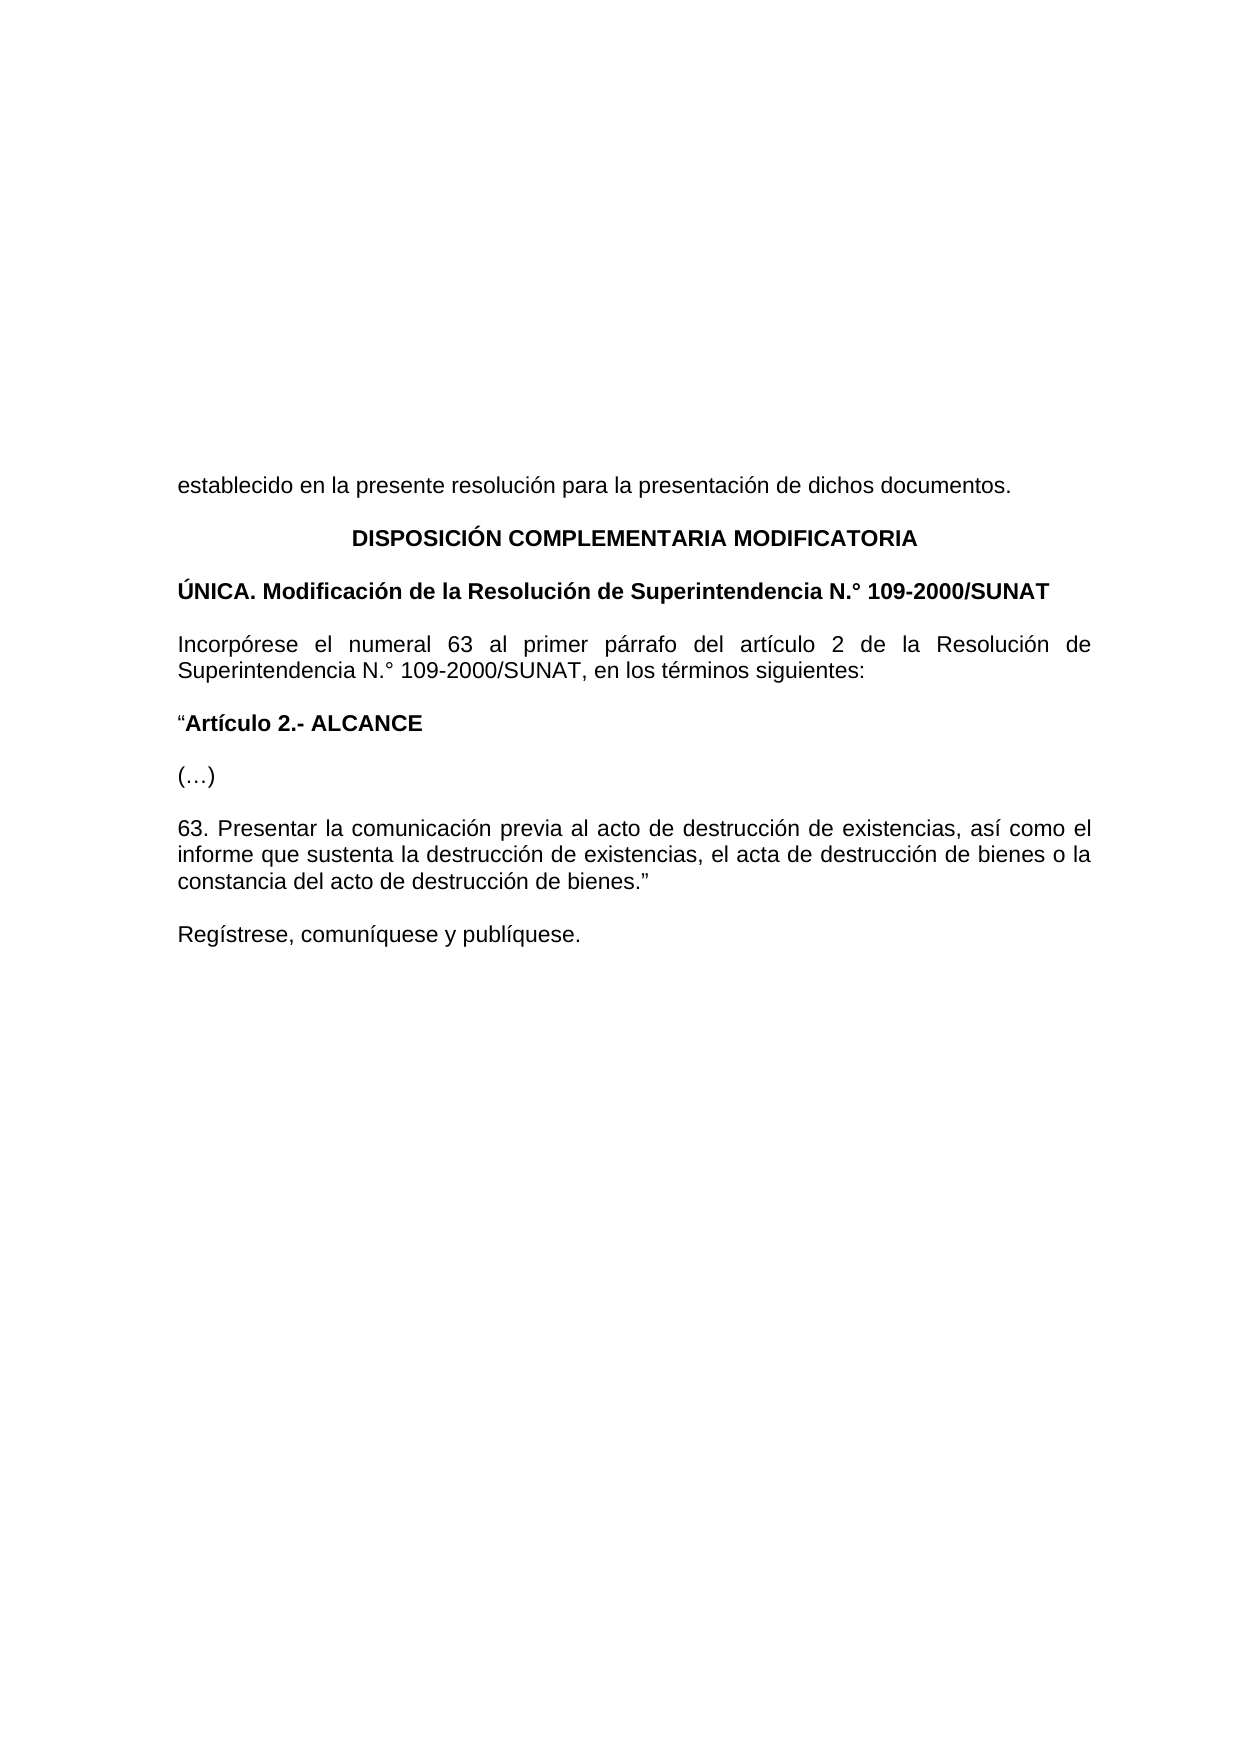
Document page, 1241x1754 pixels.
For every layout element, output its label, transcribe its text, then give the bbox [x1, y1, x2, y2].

text 63. Presentar la comunicación previa al acto de destrucción de existencias, así como el informe que sustenta la destrucción de existencias, el acta de destrucción de bienes o la constancia del acto de destrucción de bienes.” [177, 815, 1092, 894]
text Regístrese, comuníquese y publíquese. [177, 921, 1092, 947]
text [177, 472, 1092, 499]
text DISPOSICIÓN COMPLEMENTARIA MODIFICATORIA [177, 525, 1092, 552]
text Incorpórese el numeral 63 al primer párrafo del artículo 2 de la Resolución de Superintendencia N.° 109-2000/SUNAT, en los términos siguientes: [177, 631, 1092, 683]
text (…) [177, 762, 1092, 789]
text “Artículo 2.- ALCANCE [177, 710, 1092, 736]
text ÚNICA. Modificación de la Resolución de Superintendencia N.° 109-2000/SUNAT [177, 578, 1092, 604]
